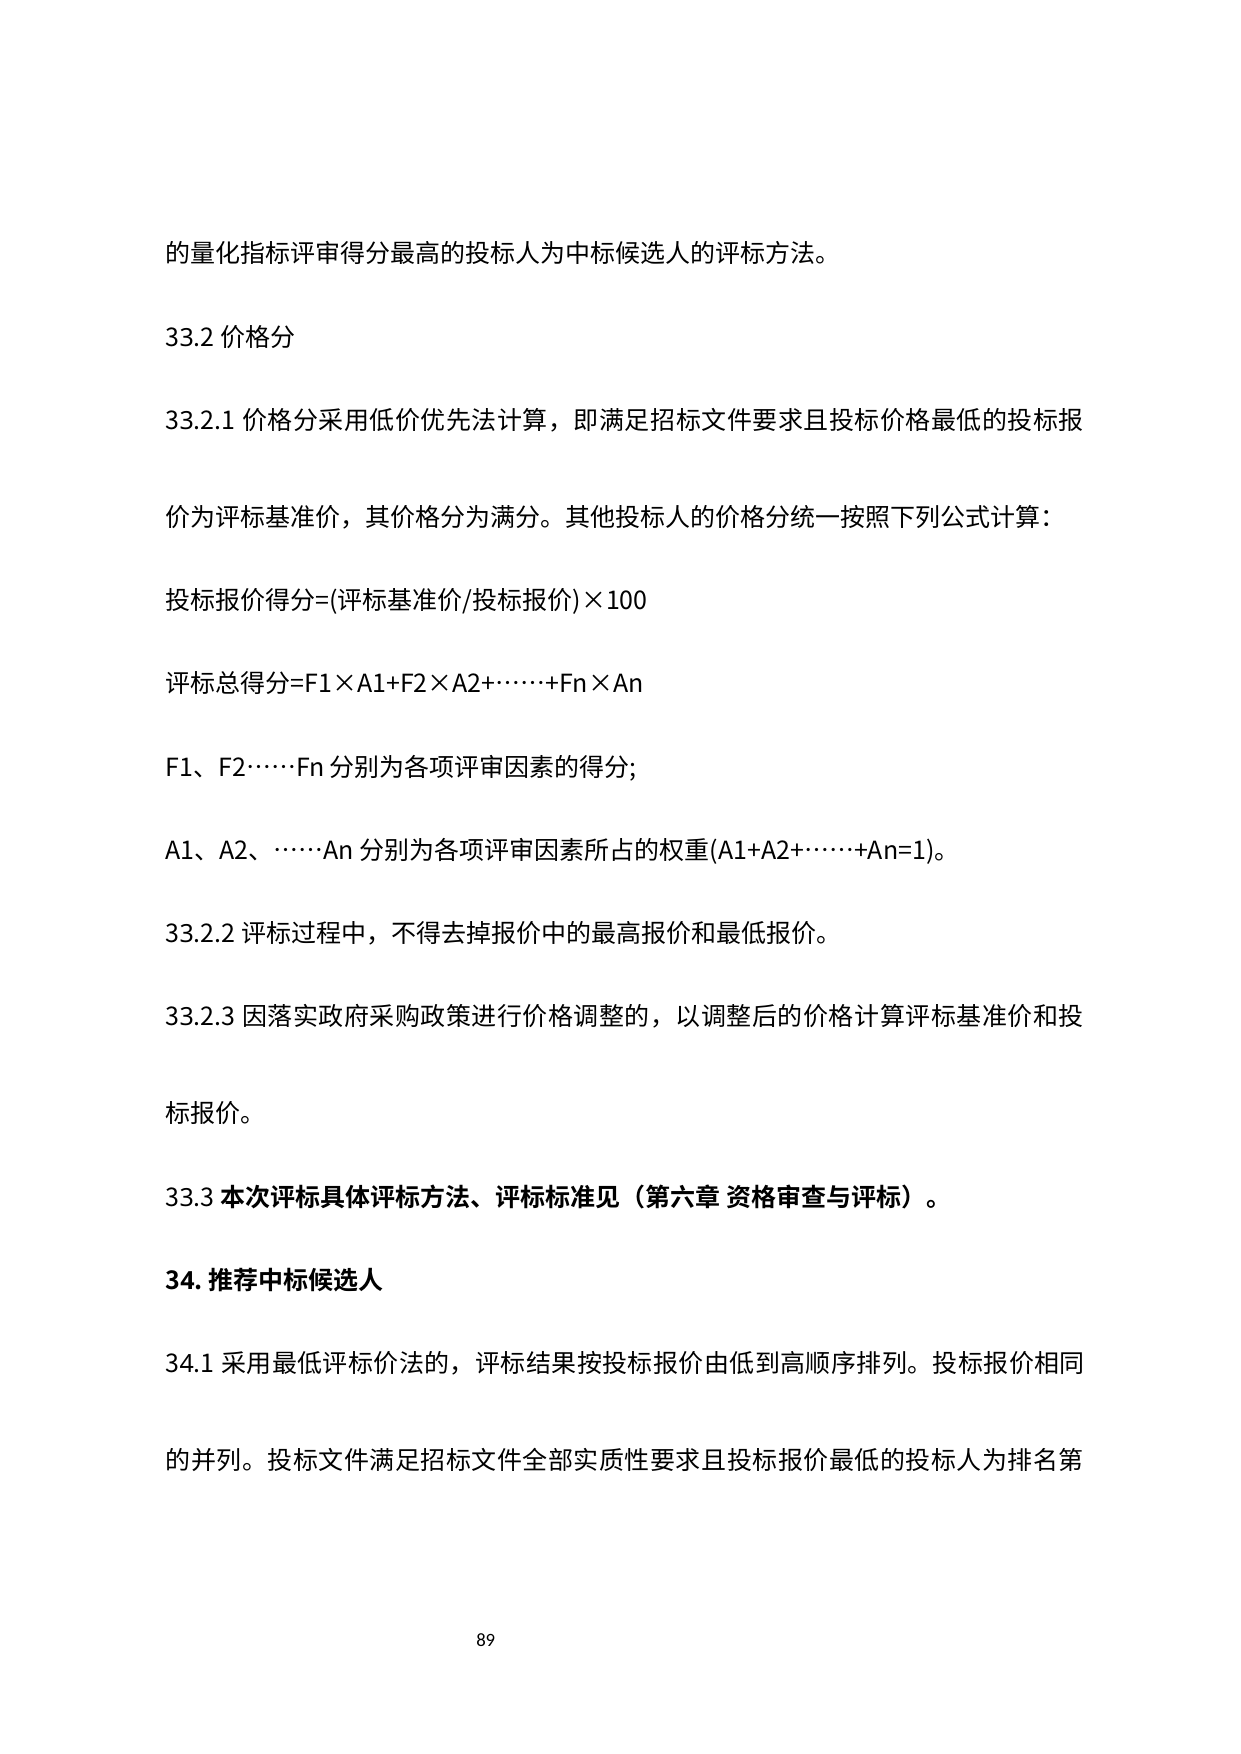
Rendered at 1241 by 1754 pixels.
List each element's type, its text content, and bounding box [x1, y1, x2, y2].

text A1、A2、……An 分别为各项评审因素所占的权重(A1+A2+……+An=1)。 [165, 816, 1087, 881]
text 33.2.2 评标过程中，不得去掉报价中的最高报价和最低报价。 [165, 899, 1087, 964]
text 33.2 价格分 [165, 303, 1087, 368]
text 评标总得分=F1×A1+F2×A2+……+Fn×An [165, 649, 1087, 714]
text 投标报价得分=(评标基准价/投标报价)×100 [165, 566, 1087, 631]
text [165, 219, 1087, 284]
text 33.2.1 价格分采用低价优先法计算，即满足招标文件要求且投标价格最低的投标报价为评标基准价，其价格分为满分。其他投标人的价格分统一按照下列公式计算： [165, 386, 1087, 548]
text 33.3 本次评标具体评标方法、评标标准见（第六章 资格审查与评标）。 [165, 1163, 1087, 1228]
text 34. 推荐中标候选人 [165, 1246, 1087, 1311]
text 33.2.3 因落实政府采购政策进行价格调整的，以调整后的价格计算评标基准价和投标报价。 [165, 982, 1087, 1144]
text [165, 1329, 1087, 1491]
text F1、F2……Fn分别为各项评审因素的得分; [165, 733, 1087, 798]
